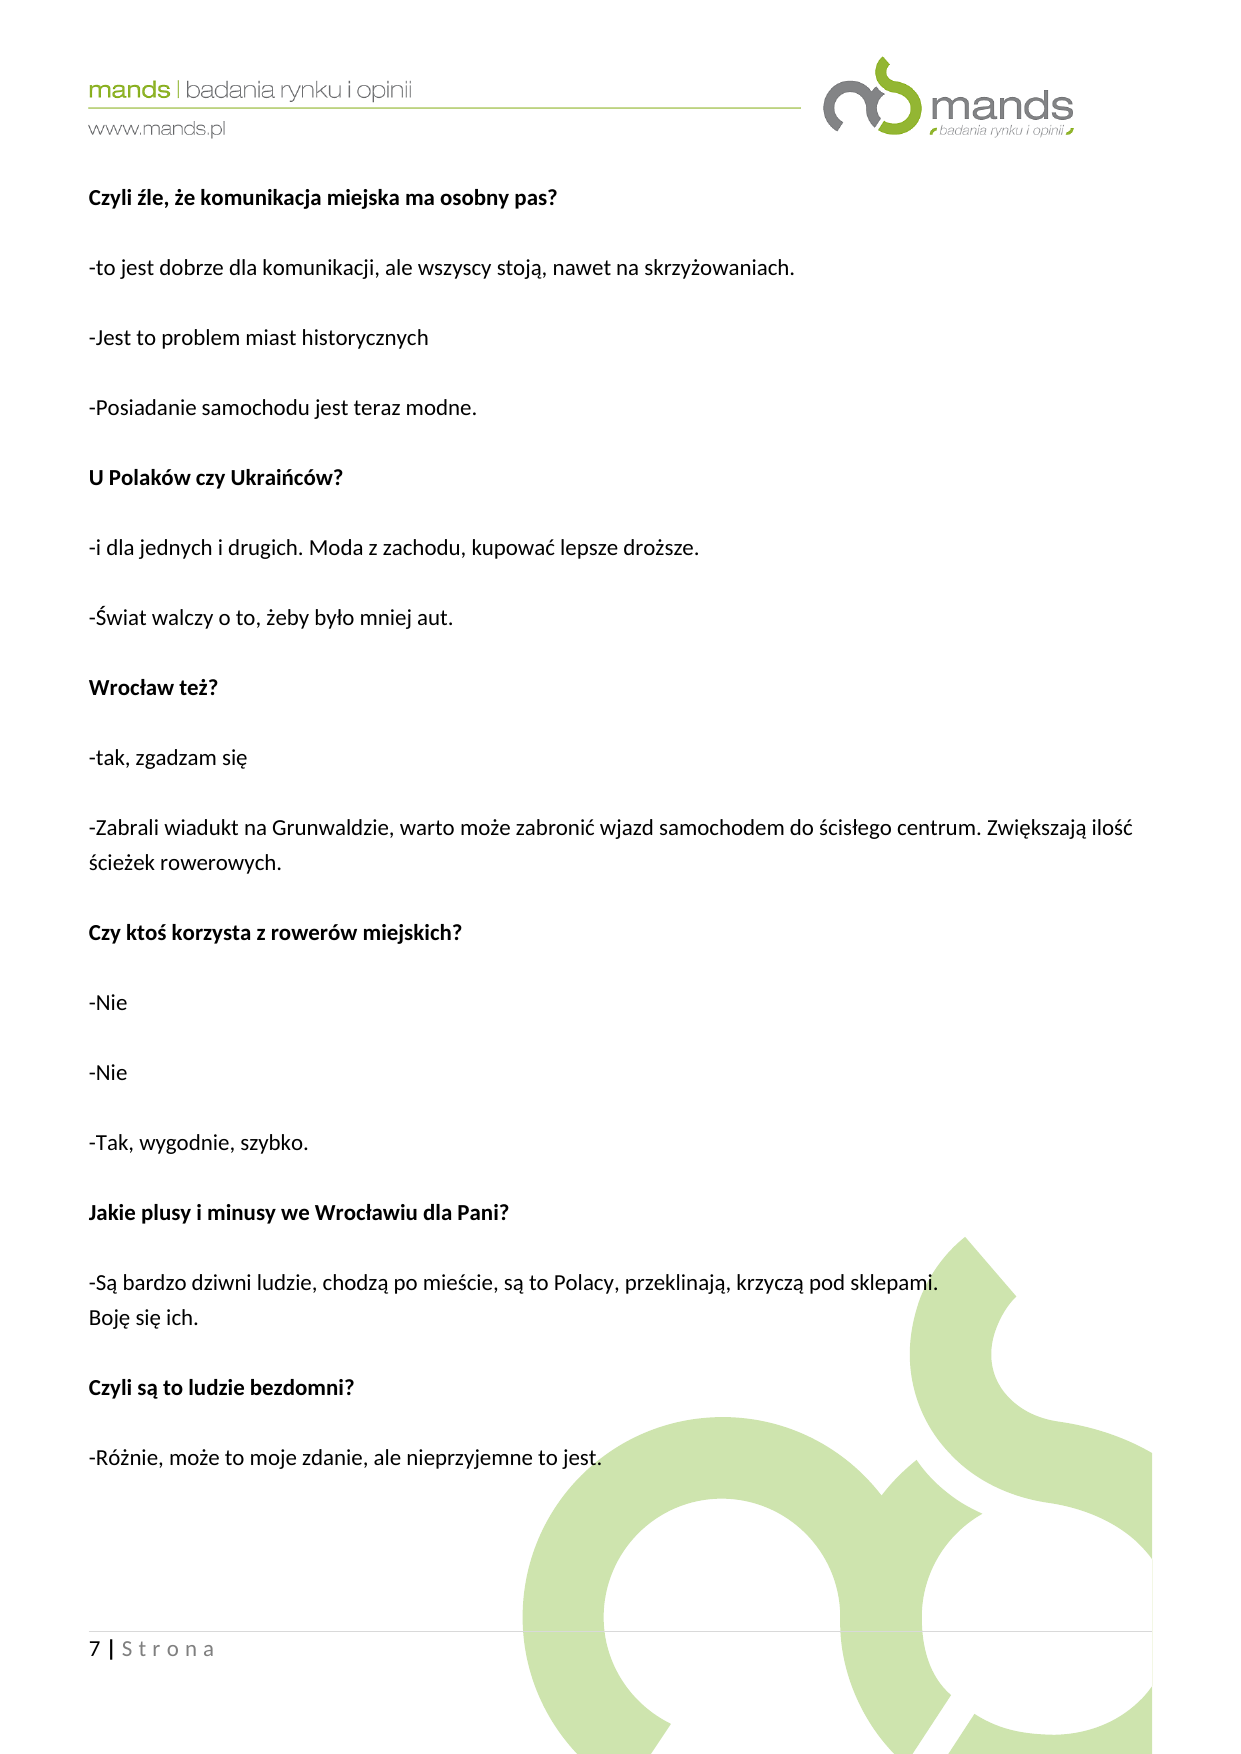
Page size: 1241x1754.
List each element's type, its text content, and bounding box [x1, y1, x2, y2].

text -Zabrali wiadukt na Grunwaldzie, warto może zabronić wjazd samochodem do ścisłego centrum. Zwiększają ilość ścieżek rowerowych. [89, 813, 1152, 876]
picture [0, 0, 1151, 177]
text -Nie [89, 1058, 1152, 1086]
text -tak, zgadzam się [89, 743, 1152, 771]
text -Różnie, może to moje zdanie, ale nieprzyjemne to jest. [89, 1443, 1152, 1471]
text -Są bardzo dziwni ludzie, chodzą po mieście, są to Polacy, przeklinają, krzyczą pod sklepami. [89, 1268, 1152, 1296]
text -Świat walczy o to, żeby było mniej aut. [89, 603, 1152, 631]
text U Polaków czy Ukraińców? [89, 463, 1152, 491]
text Wrocław też? [89, 673, 1152, 701]
text -Posiadanie samochodu jest teraz modne. [89, 393, 1152, 421]
text Czyli są to ludzie bezdomni? [89, 1373, 1152, 1401]
text Jakie plusy i minusy we Wrocławiu dla Pani? [89, 1198, 1152, 1226]
text Boję się ich. [89, 1303, 1152, 1331]
text -i dla jednych i drugich. Moda z zachodu, kupować lepsze droższe. [89, 533, 1152, 561]
text -Nie [89, 988, 1152, 1016]
text -Tak, wygodnie, szybko. [89, 1128, 1152, 1156]
text Czy ktoś korzysta z rowerów miejskich? [89, 918, 1152, 946]
text Czyli źle, że komunikacja miejska ma osobny pas? [89, 183, 1152, 211]
text -Jest to problem miast historycznych [89, 323, 1152, 351]
text -to jest dobrze dla komunikacji, ale wszyscy stoją, nawet na skrzyżowaniach. [89, 253, 1152, 281]
